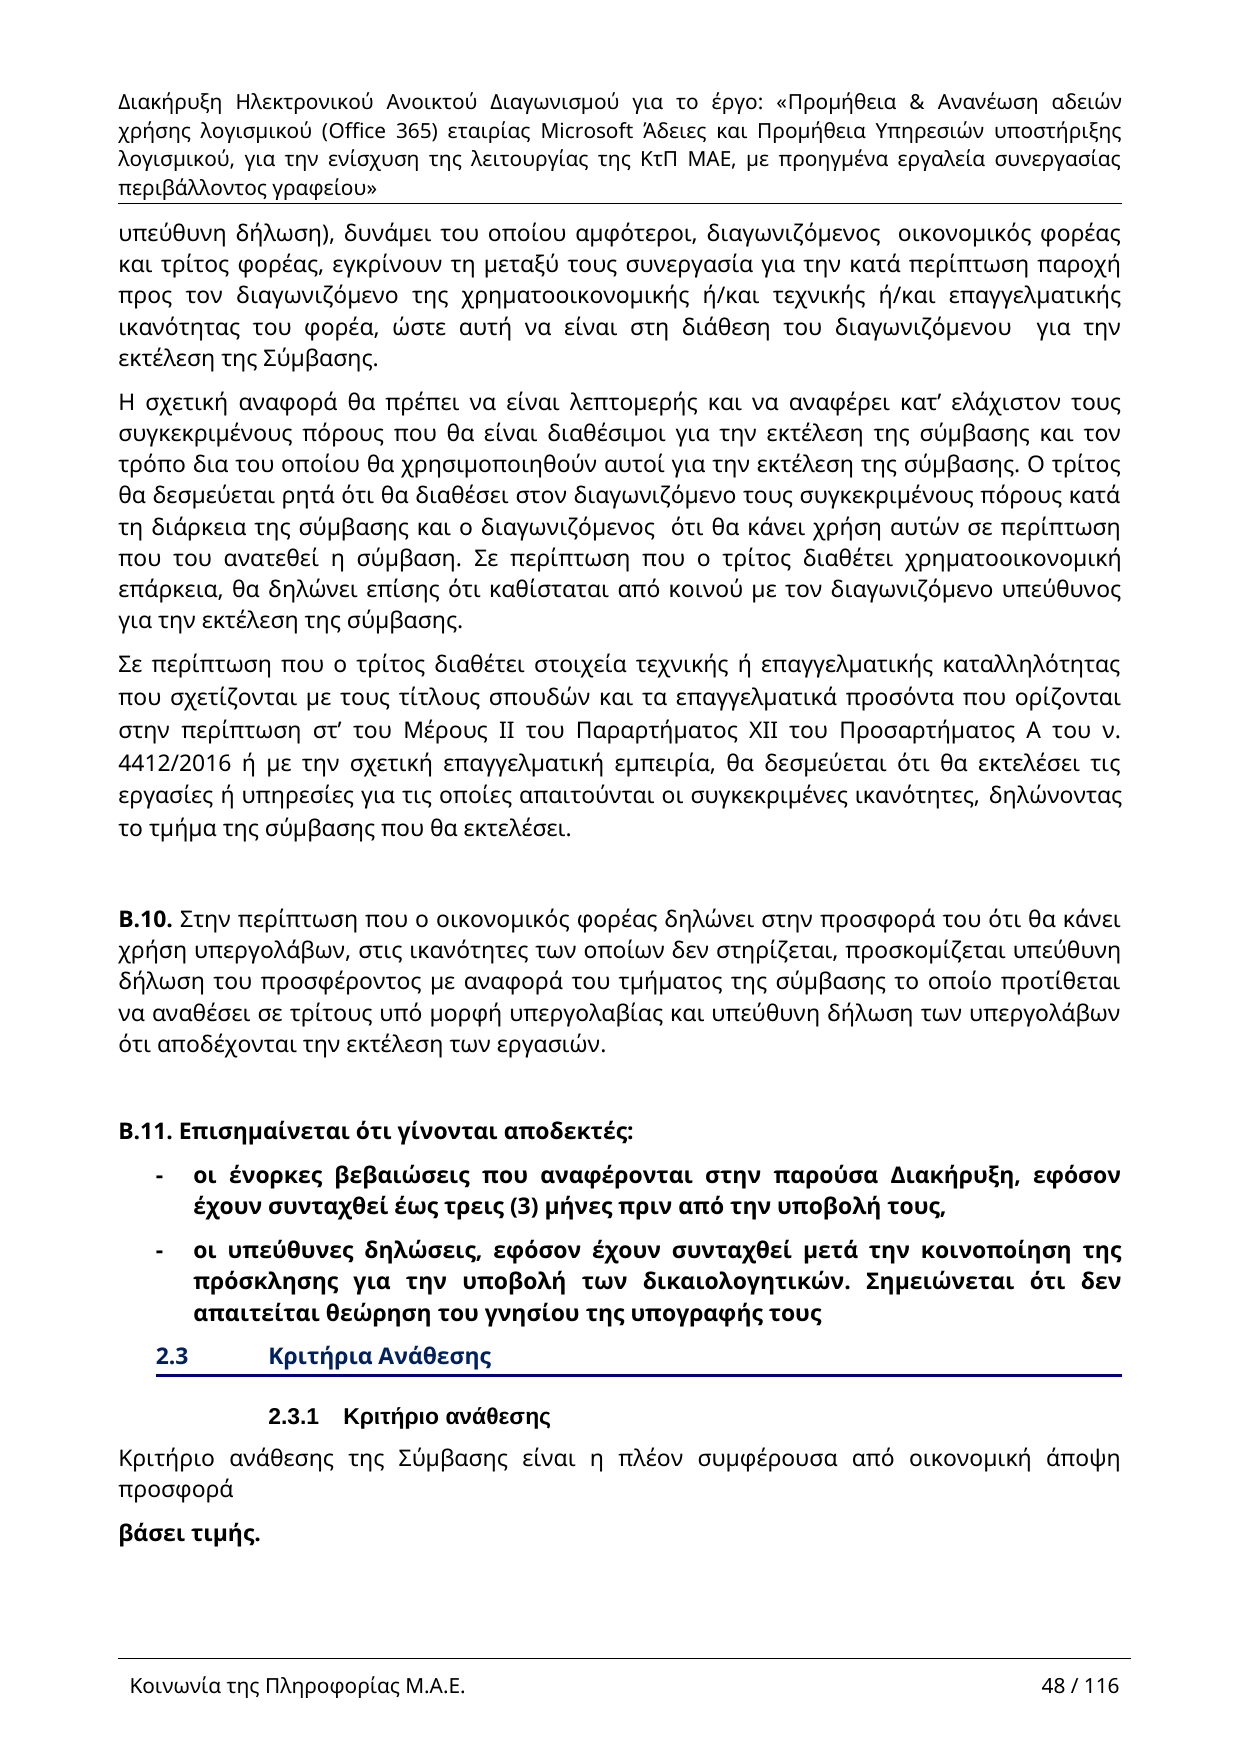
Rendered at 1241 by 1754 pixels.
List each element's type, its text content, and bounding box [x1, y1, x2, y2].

text Β.10. Στην περίπτωση που ο οικονομικός φορέας δηλώνει στην προσφορά του ότι θα κάνει χρήση υπεργολάβων, στις ικανότητες των οποίων δεν στηρίζεται, προσκομίζεται υπεύθυνη δήλωση του προσφέροντος με αναφορά του τμήματος της σύμβασης το οποίο προτίθεται να αναθέσει σε τρίτους υπό μορφή υπεργολαβίας και υπεύθυνη δήλωση των υπεργολάβων ότι αποδέχονται την εκτέλεση των εργασιών. [118, 903, 1122, 1059]
text Κριτήριο ανάθεσης της Σύμβασης είναι η πλέον συμφέρουσα από οικονομική άποψη προσφορά [118, 1442, 1122, 1505]
list οι υπεύθυνες δηλώσεις, εφόσον έχουν συνταχθεί μετά την κοινοποίηση της πρόσκλησης για την υποβολή των δικαιολογητικών. Σημειώνεται ότι δεν απαιτείται θεώρηση του γνησίου της υπογραφής τους [156, 1234, 1122, 1328]
list οι ένορκες βεβαιώσεις που αναφέρονται στην παρούσα Διακήρυξη, εφόσον έχουν συνταχθεί έως τρεις (3) μήνες πριν από την υποβολή τους, [156, 1159, 1122, 1222]
text Β.11. Επισημαίνεται ότι γίνονται αποδεκτές: [118, 1115, 1122, 1147]
text Σε περίπτωση που ο τρίτος διαθέτει στοιχεία τεχνικής ή επαγγελματικής καταλληλότητας που σχετίζονται με τους τίτλους σπουδών και τα επαγγελματικά προσόντα που ορίζονται στην περίπτωση στ’ του Μέρους ΙΙ του Παραρτήματος ΧΙΙ του Προσαρτήματος Α του ν. 4412/2016 ή με την σχετική επαγγελματική εμπειρία, θα δεσμεύεται ότι θα εκτελέσει τις εργασίες ή υπηρεσίες για τις οποίες απαιτούνται οι συγκεκριμένες ικανότητες, δηλώνοντας το τμήμα της σύμβασης που θα εκτελέσει. [118, 648, 1122, 843]
text Η σχετική αναφορά θα πρέπει να είναι λεπτομερής και να αναφέρει κατ’ ελάχιστον τους συγκεκριμένους πόρους που θα είναι διαθέσιμοι για την εκτέλεση της σύμβασης και τον τρόπο δια του οποίου θα χρησιμοποιηθούν αυτοί για την εκτέλεση της σύμβασης. Ο τρίτος θα δεσμεύεται ρητά ότι θα διαθέσει στον διαγωνιζόμενο τους συγκεκριμένους πόρους κατά τη διάρκεια της σύμβασης και ο διαγωνιζόμενος ότι θα κάνει χρήση αυτών σε περίπτωση που του ανατεθεί η σύμβαση. Σε περίπτωση που ο τρίτος διαθέτει χρηματοοικονομική επάρκεια, θα δηλώνει επίσης ότι καθίσταται από κοινού με τον διαγωνιζόμενο υπεύθυνος για την εκτέλεση της σύμβασης. [118, 386, 1122, 636]
subtitle Κριτήριο ανάθεσης [268, 1403, 1122, 1430]
text βάσει τιμής. [118, 1517, 1122, 1548]
subtitle Κριτήρια Ανάθεσης [156, 1340, 1122, 1374]
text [118, 217, 1122, 373]
